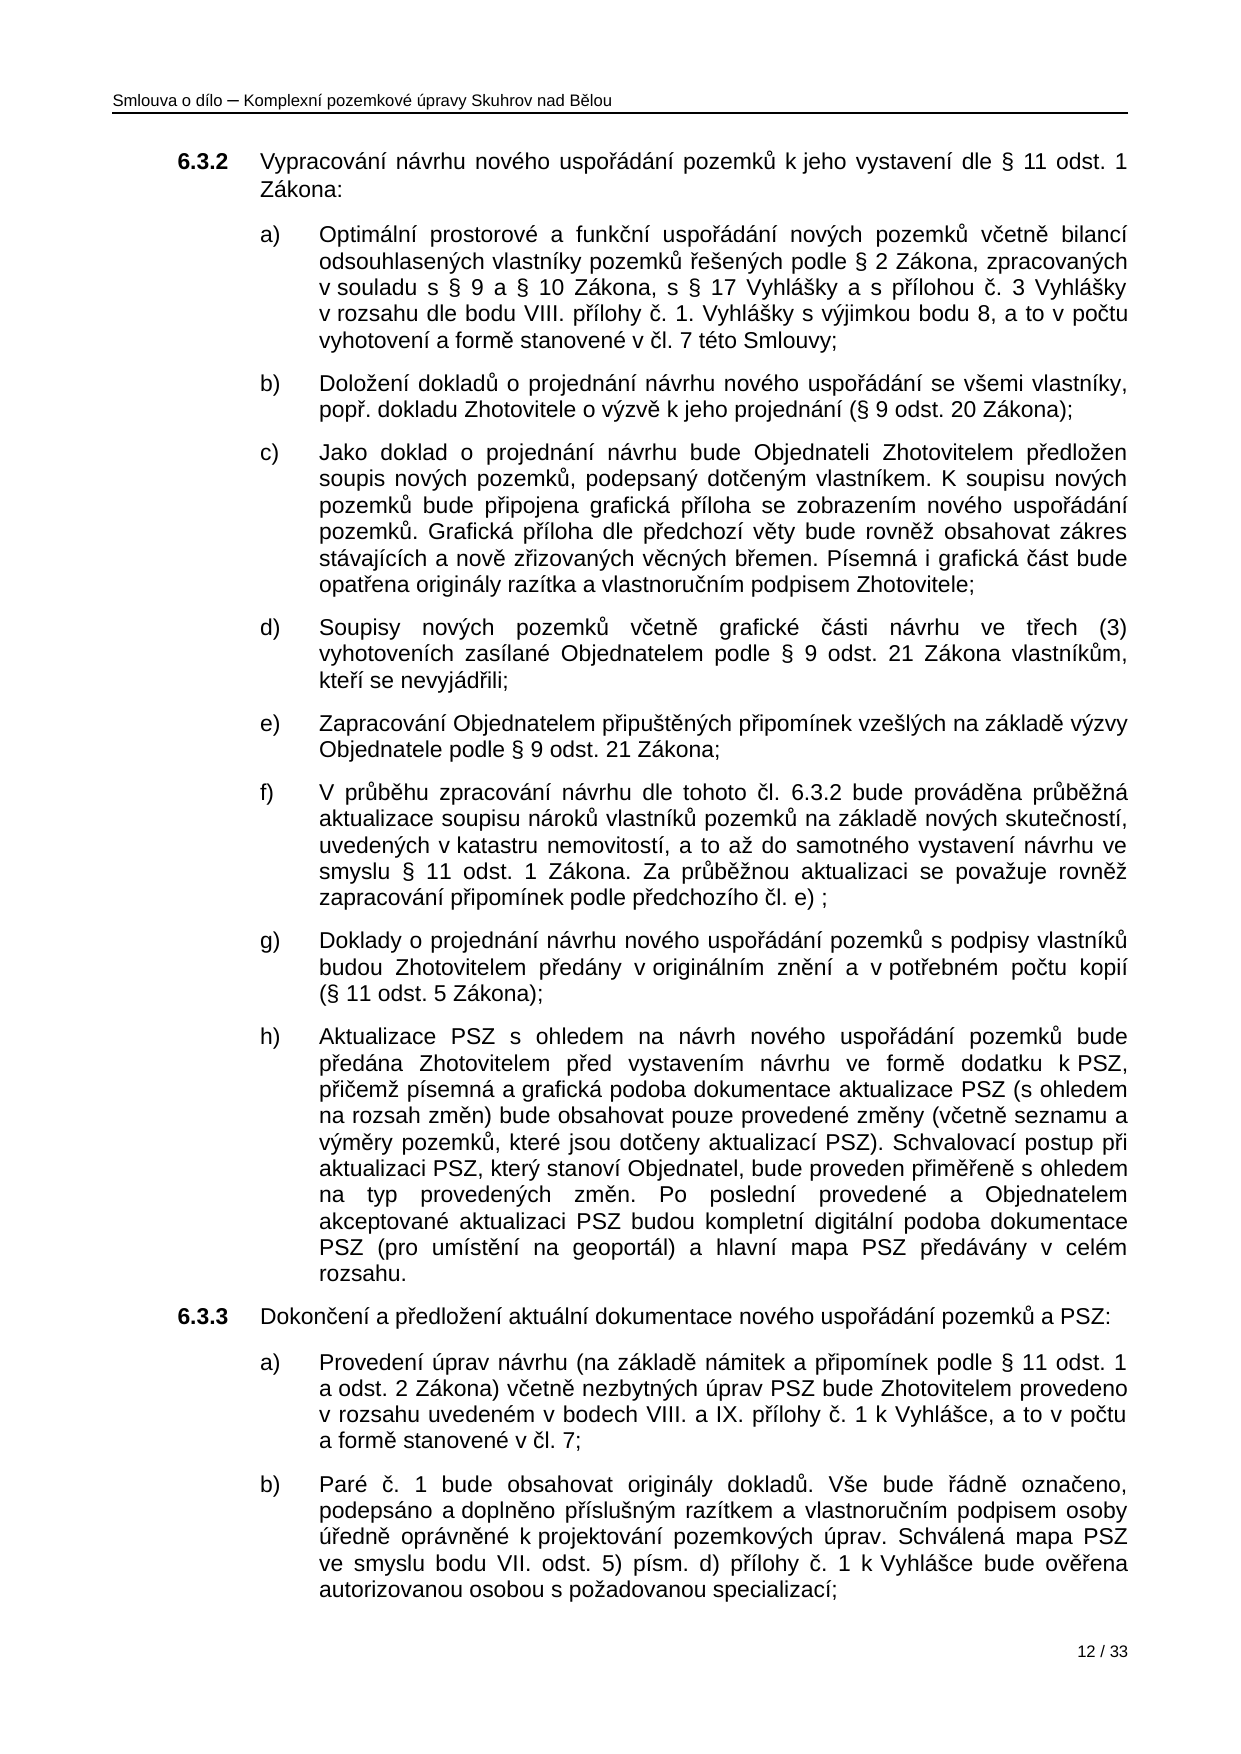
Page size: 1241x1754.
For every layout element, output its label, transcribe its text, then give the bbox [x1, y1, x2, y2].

text Vypracování návrhu nového uspořádání pozemků k jeho vystavení dle § 11 odst. 1 Zákona: [177, 148, 1128, 202]
list Aktualizace PSZ s ohledem na návrh nového uspořádání pozemků bude předána Zhotovitelem před vystavením návrhu ve formě dodatku k PSZ, přičemž písemná a grafická podoba dokumentace aktualizace PSZ (s ohledem na rozsah změn) bude obsahovat pouze provedené změny (včetně seznamu a výměry pozemků, které jsou dotčeny aktualizací PSZ). Schvalovací postup při aktualizaci PSZ, který stanoví Objednatel, bude proveden přiměřeně s ohledem na typ provedených změn. Po poslední provedené a Objednatelem akceptované aktualizaci PSZ budou kompletní digitální podoba dokumentace PSZ (pro umístění na geoportál) a hlavní mapa PSZ předávány v celém rozsahu. [260, 1023, 1128, 1287]
text Dokončení a předložení aktuální dokumentace nového uspořádání pozemků a PSZ: [177, 1303, 1128, 1330]
list Soupisy nových pozemků včetně grafické části návrhu ve třech (3) vyhotoveních zasílané Objednatelem podle § 9 odst. 21 Zákona vlastníkům, kteří se nevyjádřili; [260, 614, 1128, 693]
list Zapracování Objednatelem připuštěných připomínek vzešlých na základě výzvy Objednatele podle § 9 odst. 21 Zákona; [260, 709, 1128, 762]
list Jako doklad o projednání návrhu bude Objednateli Zhotovitelem předložen soupis nových pozemků, podepsaný dotčeným vlastníkem. K soupisu nových pozemků bude připojena grafická příloha se zobrazením nového uspořádání pozemků. Grafická příloha dle předchozí věty bude rovněž obsahovat zákres stávajících a nově zřizovaných věcných břemen. Písemná i grafická část bude opatřena originály razítka a vlastnoručním podpisem Zhotovitele; [260, 439, 1128, 597]
list Provedení úprav návrhu (na základě námitek a připomínek podle § 11 odst. 1 a odst. 2 Zákona) včetně nezbytných úprav PSZ bude Zhotovitelem provedeno v rozsahu uvedeném v bodech VIII. a IX. přílohy č. 1 k Vyhlášce, a to v počtu a formě stanovené v čl. 7; [260, 1348, 1128, 1454]
list Optimální prostorové a funkční uspořádání nových pozemků včetně bilancí odsouhlasených vlastníky pozemků řešených podle § 2 Zákona, zpracovaných v souladu s § 9 a § 10 Zákona, s § 17 Vyhlášky a s přílohou č. 3 Vyhlášky v rozsahu dle bodu VIII. přílohy č. 1. Vyhlášky s výjimkou bodu 8, a to v počtu vyhotovení a formě stanovené v čl. 7 této Smlouvy; [260, 221, 1128, 353]
list Doložení dokladů o projednání návrhu nového uspořádání se všemi vlastníky, popř. dokladu Zhotovitele o výzvě k jeho projednání (§ 9 odst. 20 Zákona); [260, 370, 1128, 422]
list V průběhu zpracování návrhu dle tohoto čl. 6.3.2 bude prováděna průběžná aktualizace soupisu nároků vlastníků pozemků na základě nových skutečností, uvedených v katastru nemovitostí, a to až do samotného vystavení návrhu ve smyslu § 11 odst. 1 Zákona. Za průběžnou aktualizaci se považuje rovněž zapracování připomínek podle předchozího čl. e) ; [260, 779, 1128, 911]
list Doklady o projednání návrhu nového uspořádání pozemků s podpisy vlastníků budou Zhotovitelem předány v originálním znění a v potřebném počtu kopií (§ 11 odst. 5 Zákona); [260, 927, 1128, 1006]
list Paré č. 1 bude obsahovat originály dokladů. Vše bude řádně označeno, podepsáno a doplněno příslušným razítkem a vlastnoručním podpisem osoby úředně oprávněné k projektování pozemkových úprav. Schválená mapa PSZ ve smyslu bodu VII. odst. 5) písm. d) přílohy č. 1 k Vyhlášce bude ověřena autorizovanou osobou s požadovanou specializací; [260, 1471, 1128, 1602]
